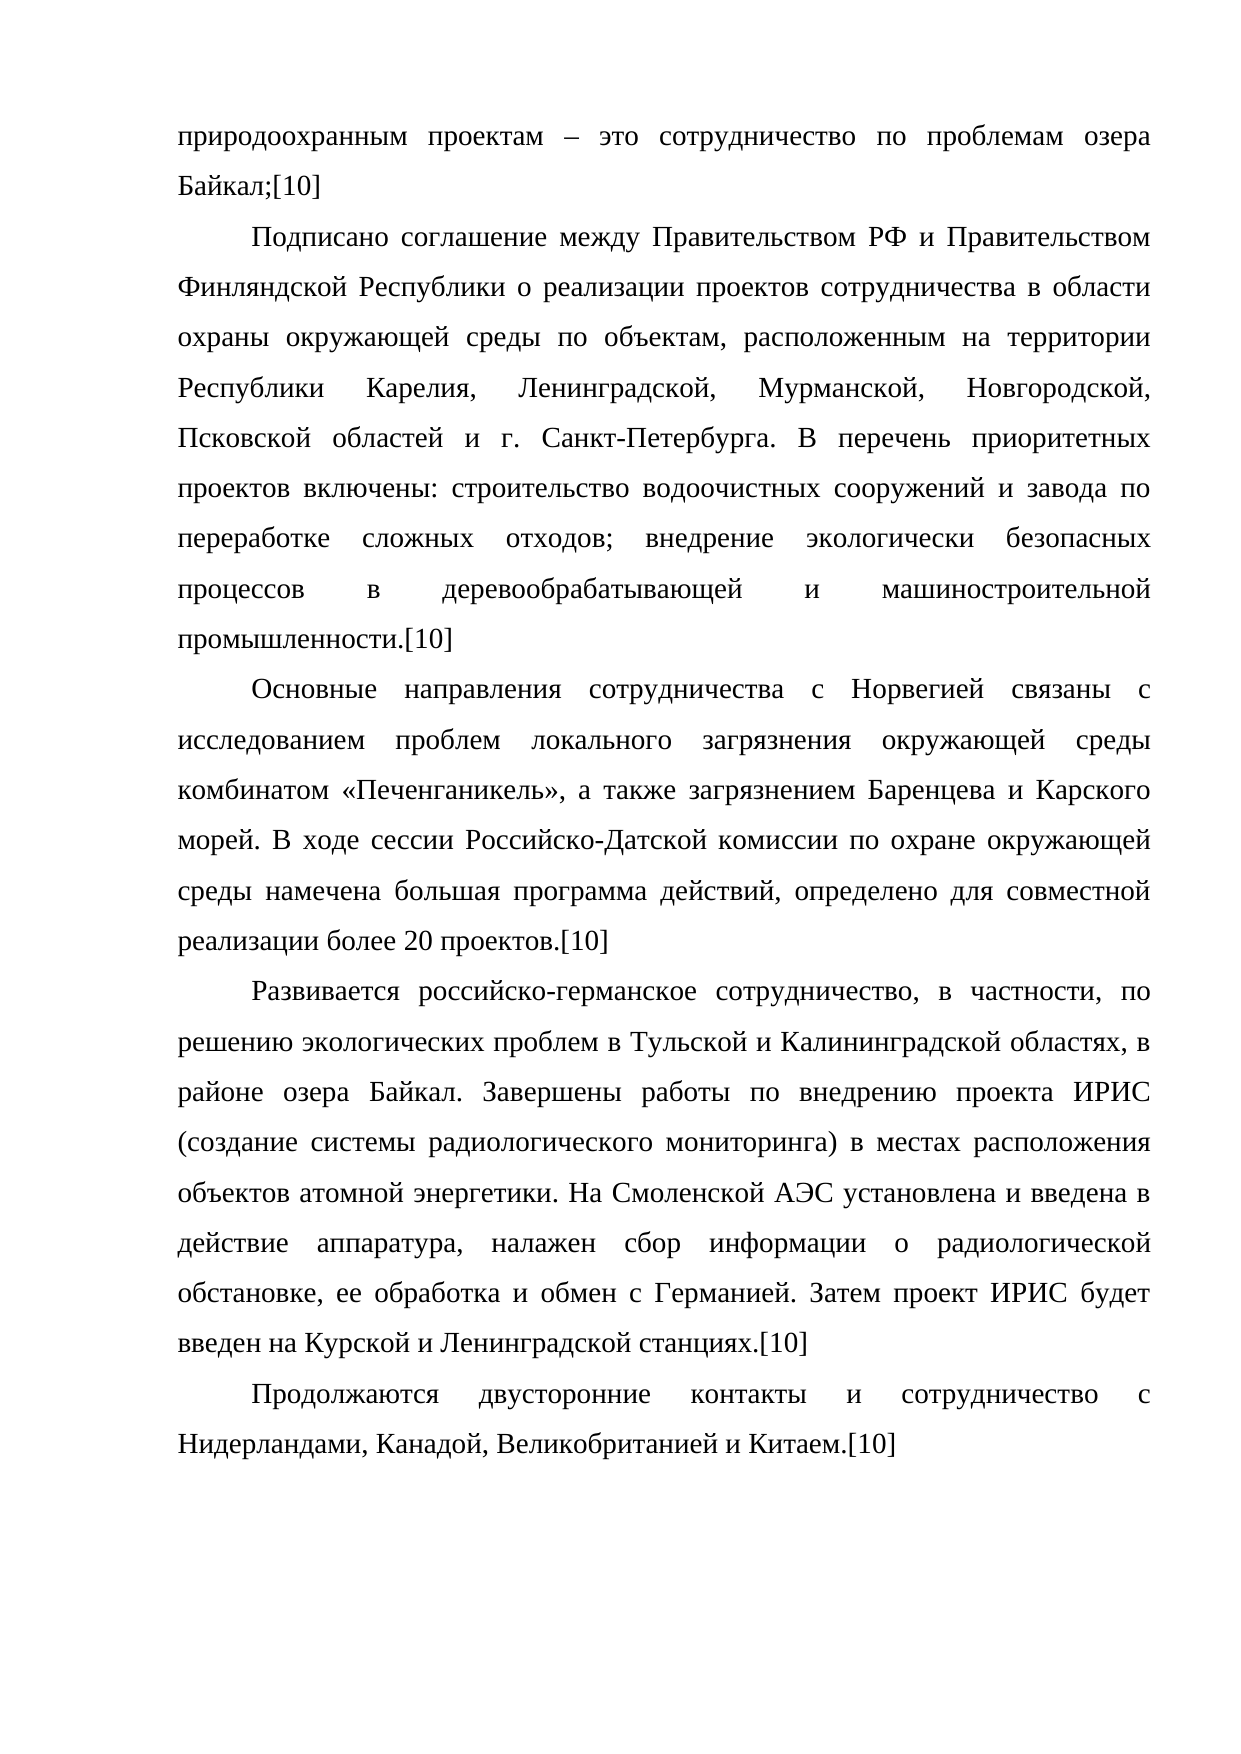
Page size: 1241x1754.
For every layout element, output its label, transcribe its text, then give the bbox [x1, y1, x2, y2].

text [177, 118, 1152, 202]
text Подписано соглашение между Правительством РФ и Правительством Финляндской Республики о реализации проектов сотрудничества в области охраны окружающей среды по объектам, расположенным на территории Республики Карелия, Ленинградской, Мурманской, Новгородской, Псковской областей и г. Санкт-Петербурга. В перечень приоритетных проектов включены: строительство водоочистных сооружений и завода по переработке сложных отходов; внедрение экологически безопасных процессов в деревообрабатывающей и машиностроительной промышленности.[10] [177, 219, 1152, 655]
text Основные направления сотрудничества с Норвегией связаны с исследованием проблем локального загрязнения окружающей среды комбинатом «Печенганикель», а также загрязнением Баренцева и Карского морей. В ходе сессии Российско-Датской комиссии по охране окружающей среды намечена большая программа действий, определено для совместной реализации более 20 проектов.[10] [177, 672, 1152, 957]
text Продолжаются двусторонние контакты и сотрудничество с Нидерландами, Канадой, Великобританией и Китаем.[10] [177, 1376, 1152, 1460]
text Развивается российско-германское сотрудничество, в частности, по решению экологических проблем в Тульской и Калининградской областях, в районе озера Байкал. Завершены работы по внедрению проекта ИРИС (создание системы радиологического мониторинга) в местах расположения объектов атомной энергетики. На Смоленской АЭС установлена и введена в действие аппаратура, налажен сбор информации о радиологической обстановке, ее обработка и обмен с Германией. Затем проект ИРИС будет введен на Курской и Ленинградской станциях.[10] [177, 973, 1152, 1359]
